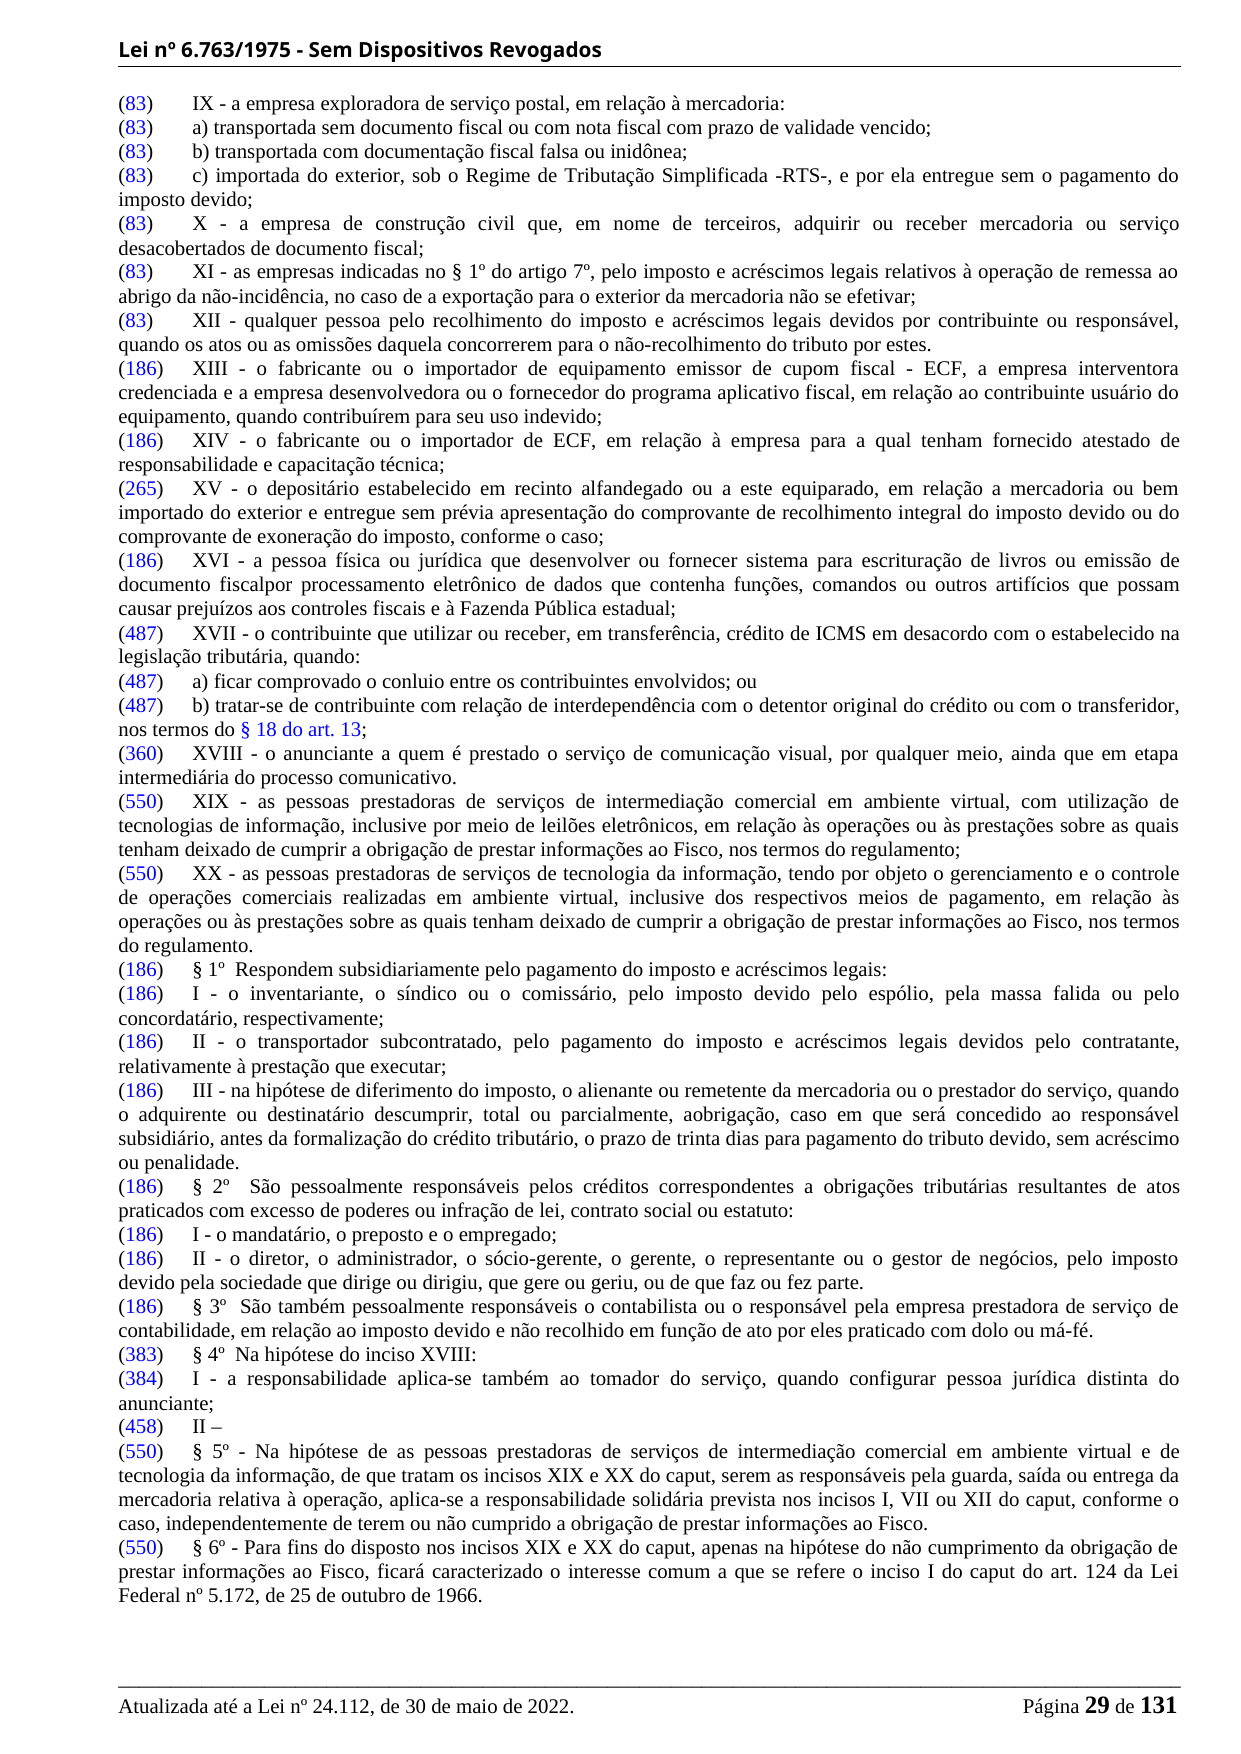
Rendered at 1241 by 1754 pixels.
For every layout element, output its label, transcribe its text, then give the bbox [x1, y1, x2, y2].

text (383) § 4º Na hipótese do inciso XVIII: [118, 1342, 1181, 1366]
text (487) XVII - o contribuinte que utilizar ou receber, em transferência, crédito de ICMS em desacordo com o estabelecido na legislação tributária, quando: [118, 620, 1181, 668]
text (83) XII - qualquer pessoa pelo recolhimento do imposto e acréscimos legais devidos por contribuinte ou responsável, quando os atos ou as omissões daquela concorrerem para o não-recolhimento do tributo por estes. [118, 308, 1181, 356]
text (83) X - a empresa de construção civil que, em nome de terceiros, adquirir ou receber mercadoria ou serviço desacobertados de documento fiscal; [118, 211, 1181, 259]
text (186) § 2º São pessoalmente responsáveis pelos créditos correspondentes a obrigações tributárias resultantes de atos praticados com excesso de poderes ou infração de lei, contrato social ou estatuto: [118, 1174, 1181, 1222]
text (487) b) tratar-se de contribuinte com relação de interdependência com o detentor original do crédito ou com o transferidor, nos termos do § 18 do art. 13; [118, 693, 1181, 741]
text (186) § 3º São também pessoalmente responsáveis o contabilista ou o responsável pela empresa prestadora de serviço de contabilidade, em relação ao imposto devido e não recolhido em função de ato por eles praticado com dolo ou má-fé. [118, 1294, 1181, 1342]
text (550) XX - as pessoas prestadoras de serviços de tecnologia da informação, tendo por objeto o gerenciamento e o controle de operações comerciais realizadas em ambiente virtual, inclusive dos respectivos meios de pagamento, em relação às operações ou às prestações sobre as quais tenham deixado de cumprir a obrigação de prestar informações ao Fisco, nos termos do regulamento. [118, 861, 1181, 957]
text (550) XIX - as pessoas prestadoras de serviços de intermediação comercial em ambiente virtual, com utilização de tecnologias de informação, inclusive por meio de leilões eletrônicos, em relação às operações ou às prestações sobre as quais tenham deixado de cumprir a obrigação de prestar informações ao Fisco, nos termos do regulamento; [118, 789, 1181, 861]
text (458) II – [118, 1414, 1181, 1438]
text (186) II - o diretor, o administrador, o sócio-gerente, o gerente, o representante ou o gestor de negócios, pelo imposto devido pela sociedade que dirige ou dirigiu, que gere ou geriu, ou de que faz ou fez parte. [118, 1246, 1181, 1294]
text (384) I - a responsabilidade aplica-se também ao tomador do serviço, quando configurar pessoa jurídica distinta do anunciante; [118, 1366, 1181, 1414]
text (360) XVIII - o anunciante a quem é prestado o serviço de comunicação visual, por qualquer meio, ainda que em etapa intermediária do processo comunicativo. [118, 741, 1181, 789]
text (487) a) ficar comprovado o conluio entre os contribuintes envolvidos; ou [118, 668, 1181, 693]
text (186) XIV - o fabricante ou o importador de ECF, em relação à empresa para a qual tenham fornecido atestado de responsabilidade e capacitação técnica; [118, 428, 1181, 476]
text (550) § 6º - Para fins do disposto nos incisos XIX e XX do caput, apenas na hipótese do não cumprimento da obrigação de prestar informações ao Fisco, ficará caracterizado o interesse comum a que se refere o inciso I do caput do art. 124 da Lei Federal nº 5.172, de 25 de outubro de 1966. [118, 1535, 1181, 1607]
text (186) II - o transportador subcontratado, pelo pagamento do imposto e acréscimos legais devidos pelo contratante, relativamente à prestação que executar; [118, 1029, 1181, 1078]
text (186) III - na hipótese de diferimento do imposto, o alienante ou remetente da mercadoria ou o prestador do serviço, quando o adquirente ou destinatário descumprir, total ou parcialmente, aobrigação, caso em que será concedido ao responsável subsidiário, antes da formalização do crédito tributário, o prazo de trinta dias para pagamento do tributo devido, sem acréscimo ou penalidade. [118, 1078, 1181, 1174]
text (83) b) transportada com documentação fiscal falsa ou inidônea; [118, 139, 1181, 163]
text (186) I - o mandatário, o preposto e o empregado; [118, 1222, 1181, 1246]
text (265) XV - o depositário estabelecido em recinto alfandegado ou a este equiparado, em relação a mercadoria ou bem importado do exterior e entregue sem prévia apresentação do comprovante de recolhimento integral do imposto devido ou do comprovante de exoneração do imposto, conforme o caso; [118, 476, 1181, 548]
text (186) I - o inventariante, o síndico ou o comissário, pelo imposto devido pelo espólio, pela massa falida ou pelo concordatário, respectivamente; [118, 981, 1181, 1029]
text (186) XIII - o fabricante ou o importador de equipamento emissor de cupom fiscal - ECF, a empresa interventora credenciada e a empresa desenvolvedora ou o fornecedor do programa aplicativo fiscal, em relação ao contribuinte usuário do equipamento, quando contribuírem para seu uso indevido; [118, 356, 1181, 428]
text (83) c) importada do exterior, sob o Regime de Tributação Simplificada -RTS-, e por ela entregue sem o pagamento do imposto devido; [118, 163, 1181, 211]
text (83) XI - as empresas indicadas no § 1º do artigo 7º, pelo imposto e acréscimos legais relativos à operação de remessa ao abrigo da não-incidência, no caso de a exportação para o exterior da mercadoria não se efetivar; [118, 259, 1181, 308]
text (550) § 5º - Na hipótese de as pessoas prestadoras de serviços de intermediação comercial em ambiente virtual e de tecnologia da informação, de que tratam os incisos XIX e XX do caput, serem as responsáveis pela guarda, saída ou entrega da mercadoria relativa à operação, aplica-se a responsabilidade solidária prevista nos incisos I, VII ou XII do caput, conforme o caso, independentemente de terem ou não cumprido a obrigação de prestar informações ao Fisco. [118, 1438, 1181, 1535]
text (186) XVI - a pessoa física ou jurídica que desenvolver ou fornecer sistema para escrituração de livros ou emissão de documento fiscalpor processamento eletrônico de dados que contenha funções, comandos ou outros artifícios que possam causar prejuízos aos controles fiscais e à Fazenda Pública estadual; [118, 548, 1181, 620]
text (83) a) transportada sem documento fiscal ou com nota fiscal com prazo de validade vencido; [118, 115, 1181, 139]
text (186) § 1º Respondem subsidiariamente pelo pagamento do imposto e acréscimos legais: [118, 957, 1181, 981]
text (83) IX - a empresa exploradora de serviço postal, em relação à mercadoria: [118, 91, 1181, 115]
